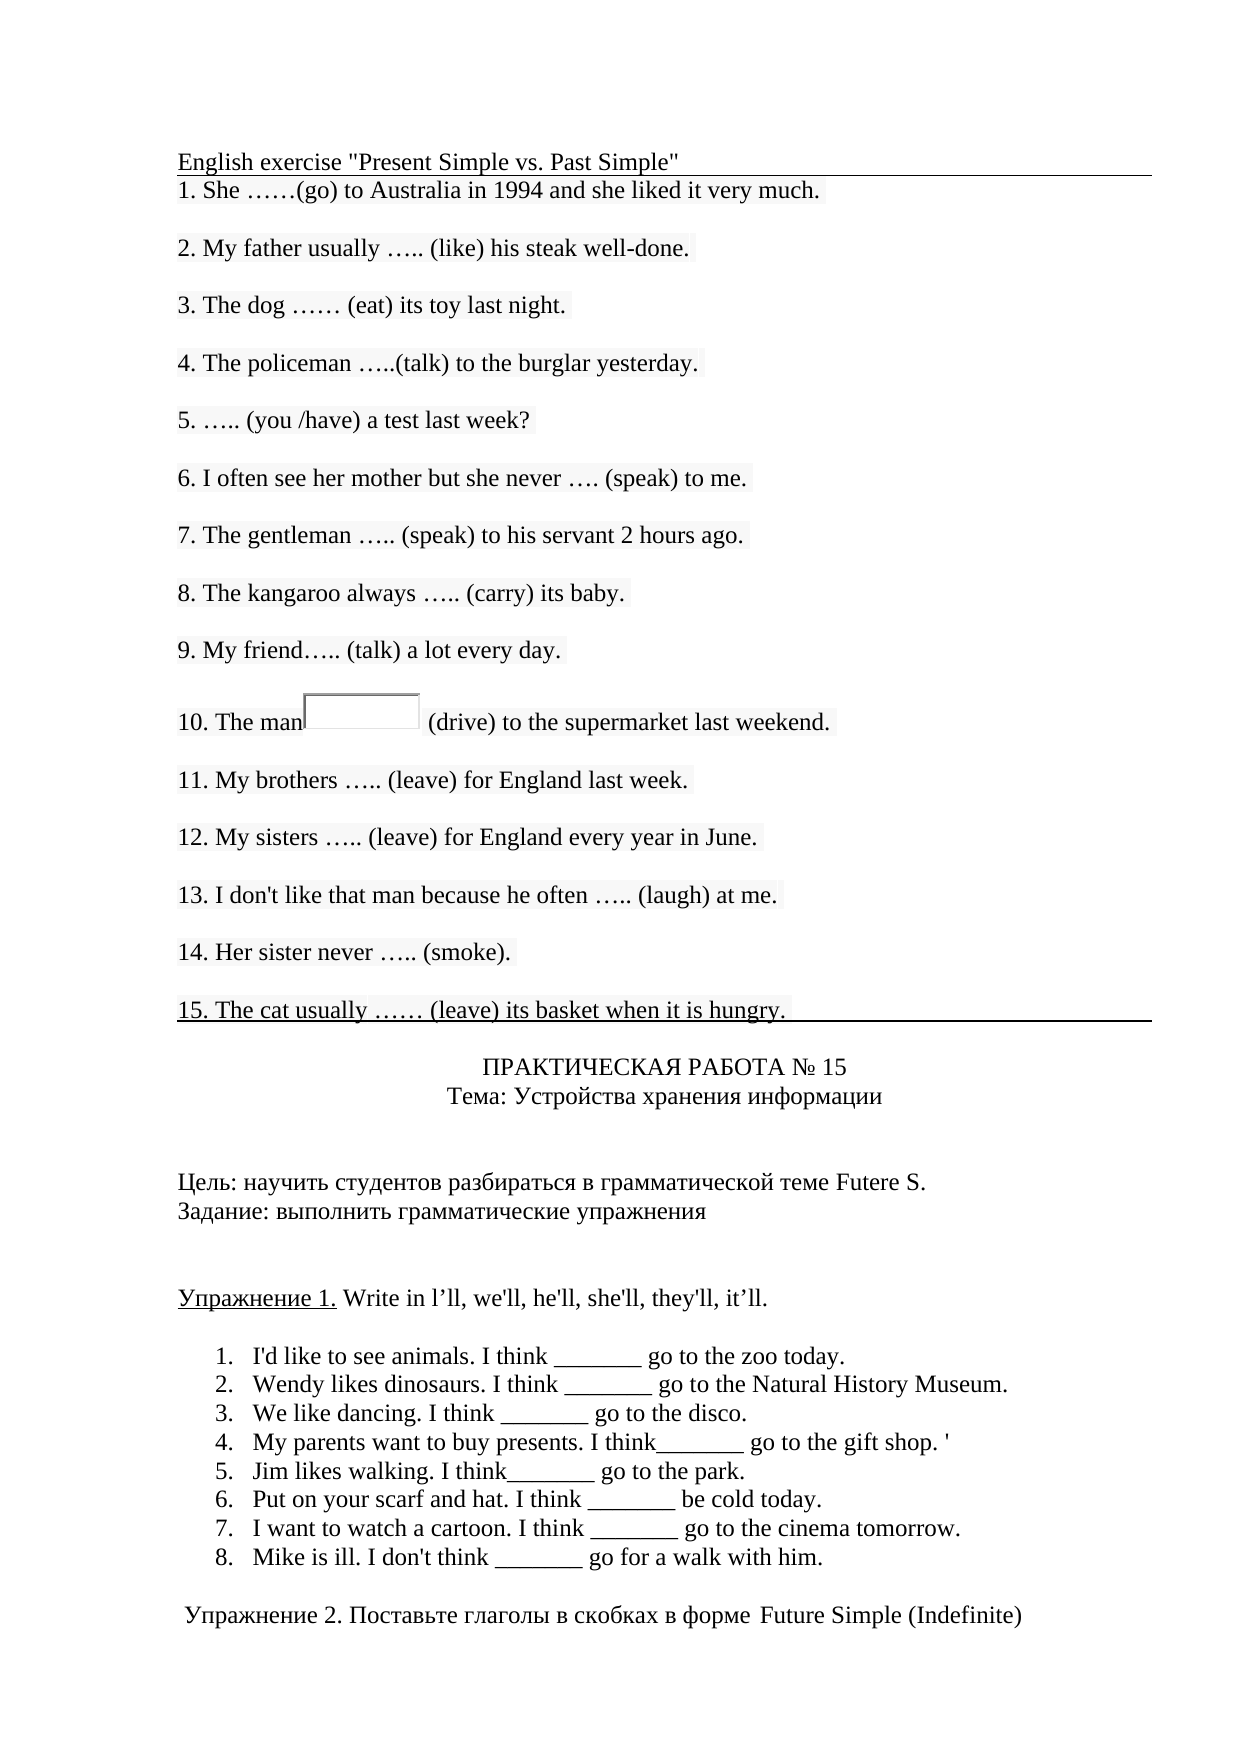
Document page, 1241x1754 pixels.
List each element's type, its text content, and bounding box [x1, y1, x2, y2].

text Упражнение 1. Write in l’ll, we'll, he'll, she'll, they'll, it’ll. [177, 1283, 1152, 1312]
list Mike is ill. I don't think _______ go for a walk with him. [215, 1542, 1152, 1571]
list Put on your scarf and hat. I think _______ be cold today. [215, 1484, 1152, 1513]
text 1. She ……(go) to Australia in 1994 and she liked it very much. 2. My father usually ….. (like) his steak well-done. 3. The dog …… (eat) its toy last night. 4. The policeman …..(talk) to the burglar yesterday. 5. ….. (you /have) a test last week? 6. I often see her mother but she never …. (speak) to me. 7. The gentleman ….. (speak) to his servant 2 hours ago. 8. The kangaroo always ….. (carry) its baby. 9. My friend….. (talk) a lot every day. 10. The man (drive) to the supermarket last weekend. 11. My brothers ….. (leave) for England last week. 12. My sisters ….. (leave) for England every year in June. 13. I don't like that man because he often ….. (laugh) at me. 14. Her sister never ….. (smoke). 15. The cat usually …… (leave) its basket when it is hungry. [177, 176, 1152, 1020]
list Jim likes walking. I think_______ go to the park. [215, 1456, 1152, 1484]
text ПРАКТИЧЕСКАЯ РАБОТА № 15 [177, 1052, 1152, 1081]
list I'd like to see animals. I think _______ go to the zoo today. [215, 1341, 1152, 1369]
text Упражнение 2. Поставьте глаголы в скобках в форме Future Simple (Indefinite) [177, 1600, 1152, 1629]
text Цель: научить студентов разбираться в грамматической теме Futere S. [177, 1167, 1152, 1196]
list We like dancing. I think _______ go to the disco. [215, 1398, 1152, 1427]
list Wendy likes dinosaurs. I think _______ go to the Natural History Museum. [215, 1369, 1152, 1398]
text English exercise "Present Simple vs. Past Simple" [177, 147, 1152, 175]
list I want to watch a cartoon. I think _______ go to the cinema tomorrow. [215, 1513, 1152, 1542]
text Тема: Устройства хранения информации [177, 1081, 1152, 1110]
list My parents want to buy presents. I think_______ go to the gift shop. ' [215, 1427, 1152, 1456]
text Задание: выполнить грамматические упражнения [177, 1196, 1152, 1225]
